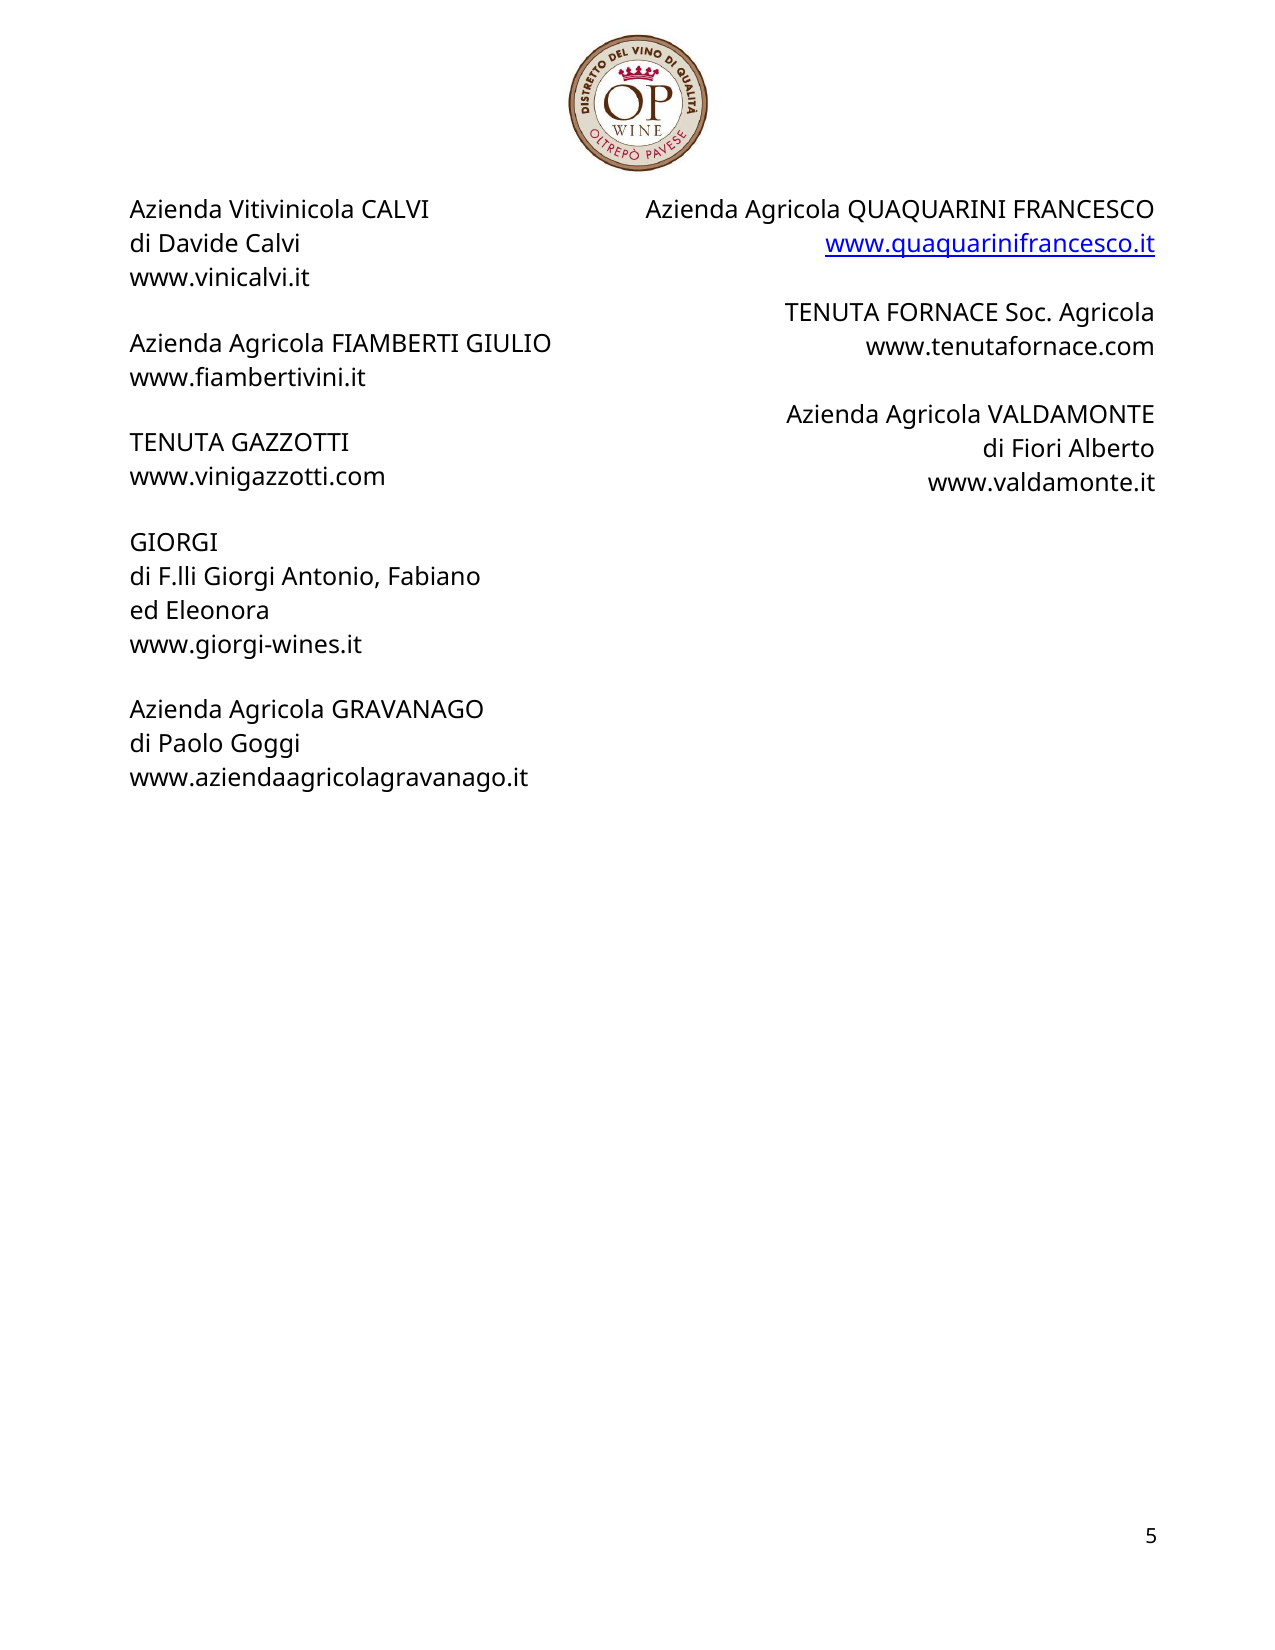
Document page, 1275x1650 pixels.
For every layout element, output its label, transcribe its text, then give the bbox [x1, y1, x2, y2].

picture [563, 29, 712, 177]
